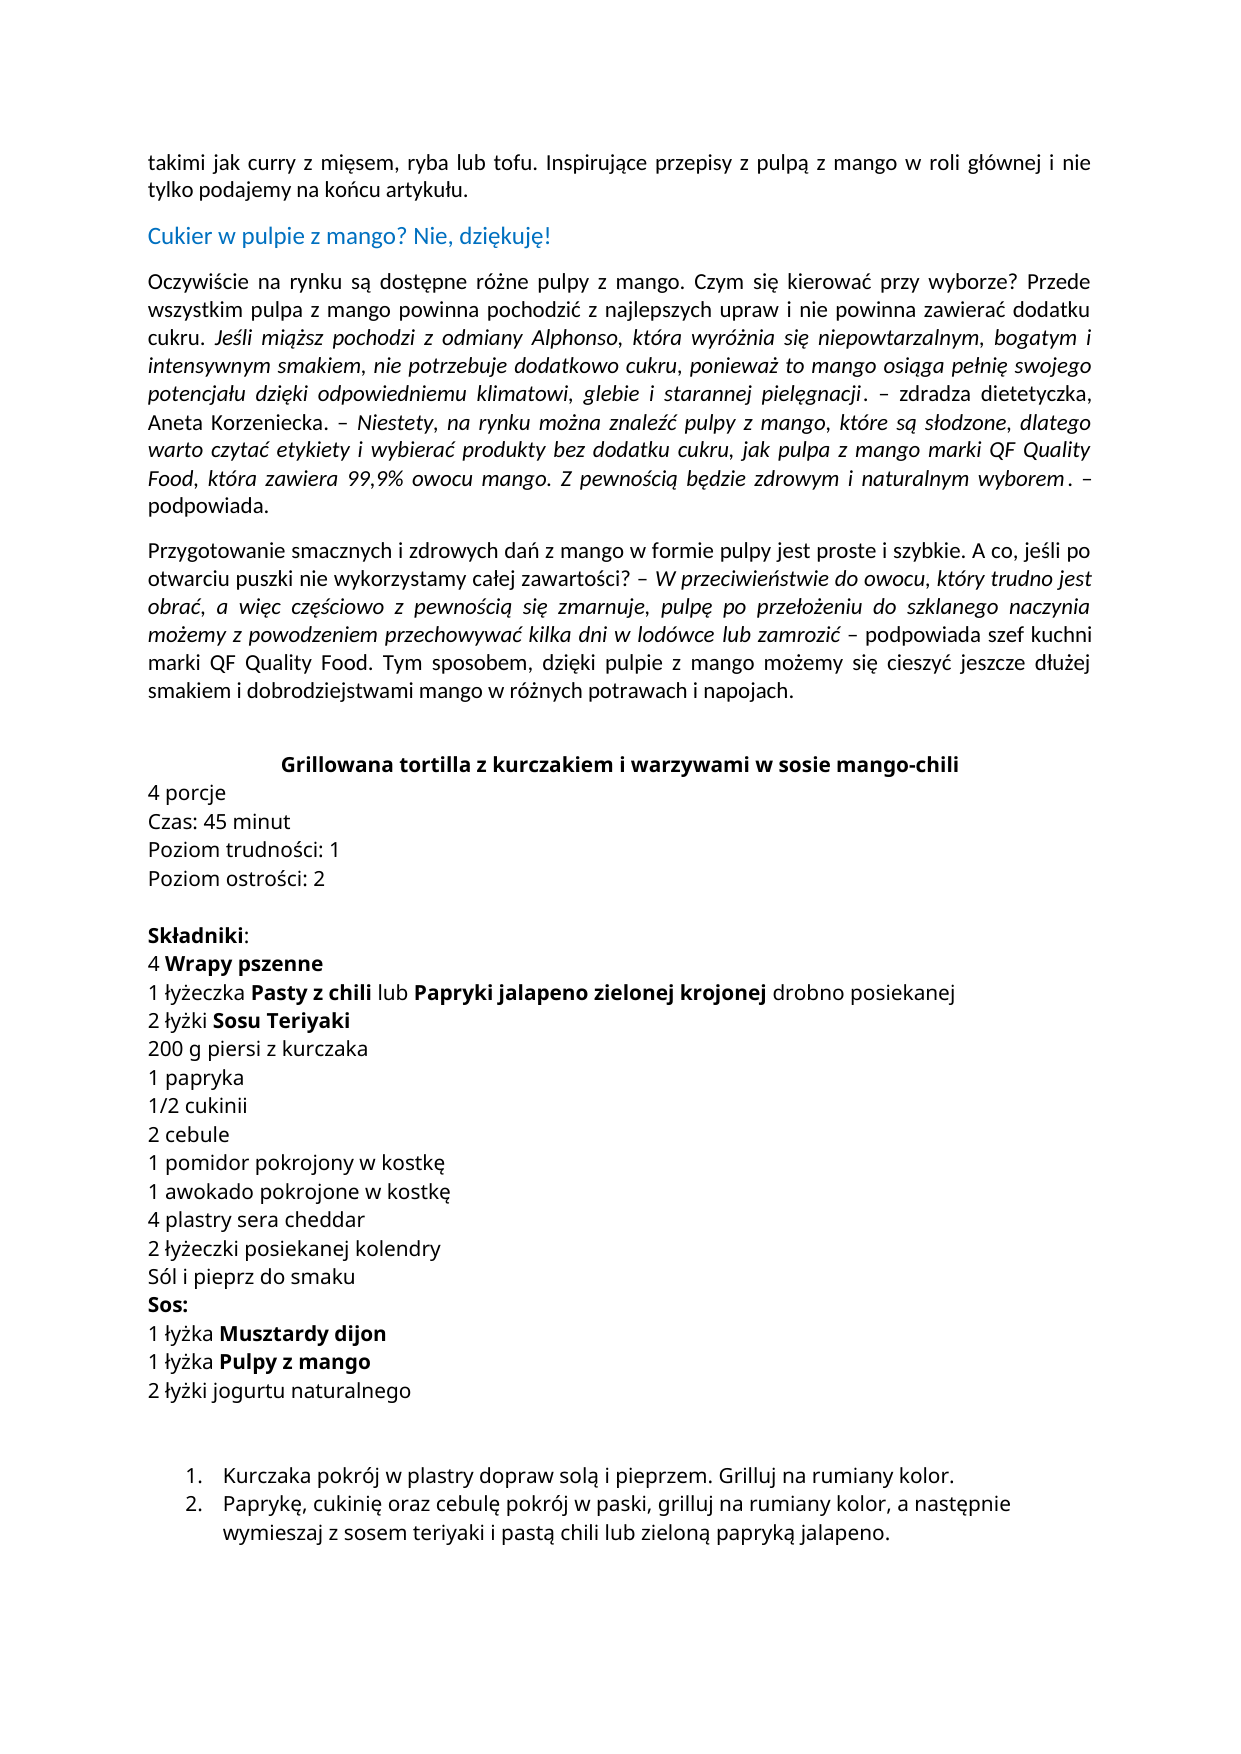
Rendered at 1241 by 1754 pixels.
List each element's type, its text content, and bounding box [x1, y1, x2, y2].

text 4 plastry sera cheddar [148, 1205, 1093, 1234]
text Sól i pieprz do smaku [148, 1262, 1093, 1291]
text Cukier w pulpie z mango? Nie, dziękuję! [148, 220, 1093, 251]
text Czas: 45 minut [148, 807, 1093, 835]
text 2 cebule [148, 1120, 1093, 1148]
text Oczywiście na rynku są dostępne różne pulpy z mango. Czym się kierować przy wyborze? Przede wszystkim pulpa z mango powinna pochodzić z najlepszych upraw i nie powinna zawierać dodatku cukru. Jeśli miąższ pochodzi z odmiany Alphonso, która wyróżnia się niepowtarzalnym, bogatym i intensywnym smakiem, nie potrzebuje dodatkowo cukru, ponieważ to mango osiąga pełnię swojego potencjału dzięki odpowiedniemu klimatowi, glebie i starannej pielęgnacji. – zdradza dietetyczka, Aneta Korzeniecka. – Niestety, na rynku można znaleźć pulpy z mango, które są słodzone, dlatego warto czytać etykiety i wybierać produkty bez dodatku cukru, jak pulpa z mango marki QF Quality Food, która zawiera 99,9% owocu mango. Z pewnością będzie zdrowym i naturalnym wyborem. – podpowiada. [148, 267, 1093, 520]
text Poziom ostrości: 2 [148, 864, 1093, 892]
text 200 g piersi z kurczaka [148, 1034, 1093, 1063]
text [148, 148, 1093, 204]
text Poziom trudności: 1 [148, 835, 1093, 864]
text Składniki: [148, 921, 1093, 949]
text 4 Wrapy pszenne [148, 949, 1093, 978]
text 2 łyżeczki posiekanej kolendry [148, 1234, 1093, 1262]
text Sos: [148, 1291, 1093, 1319]
text 4 porcje [148, 778, 1093, 807]
text 1/2 cukinii [148, 1091, 1093, 1120]
text 1 pomidor pokrojony w kostkę [148, 1148, 1093, 1177]
text 1 papryka [148, 1063, 1093, 1091]
text 2 łyżki jogurtu naturalnego [148, 1376, 1093, 1404]
text 1 awokado pokrojone w kostkę [148, 1177, 1093, 1205]
text Grillowana tortilla z kurczakiem i warzywami w sosie mango-chili [148, 750, 1093, 778]
list Paprykę, cukinię oraz cebulę pokrój w paski, grilluj na rumiany kolor, a następnie wymieszaj z sosem teriyaki i pastą chili lub zieloną papryką jalapeno. [185, 1489, 1093, 1546]
text 1 łyżka Musztardy dijon [148, 1319, 1093, 1347]
text Przygotowanie smacznych i zdrowych dań z mango w formie pulpy jest proste i szybkie. A co, jeśli po otwarciu puszki nie wykorzystamy całej zawartości? – W przeciwieństwie do owocu, który trudno jest obrać, a więc częściowo z pewnością się zmarnuje, pulpę po przełożeniu do szklanego naczynia możemy z powodzeniem przechowywać kilka dni w lodówce lub zamrozić – podpowiada szef kuchni marki QF Quality Food. Tym sposobem, dzięki pulpie z mango możemy się cieszyć jeszcze dłużej smakiem i dobrodziejstwami mango w różnych potrawach i napojach. [148, 536, 1093, 704]
list Kurczaka pokrój w plastry dopraw solą i pieprzem. Grilluj na rumiany kolor. [185, 1461, 1093, 1489]
text 1 łyżeczka Pasty z chili lub Papryki jalapeno zielonej krojonej drobno posiekanej [148, 978, 1093, 1006]
text 1 łyżka Pulpy z mango [148, 1347, 1093, 1376]
text 2 łyżki Sosu Teriyaki [148, 1006, 1093, 1034]
